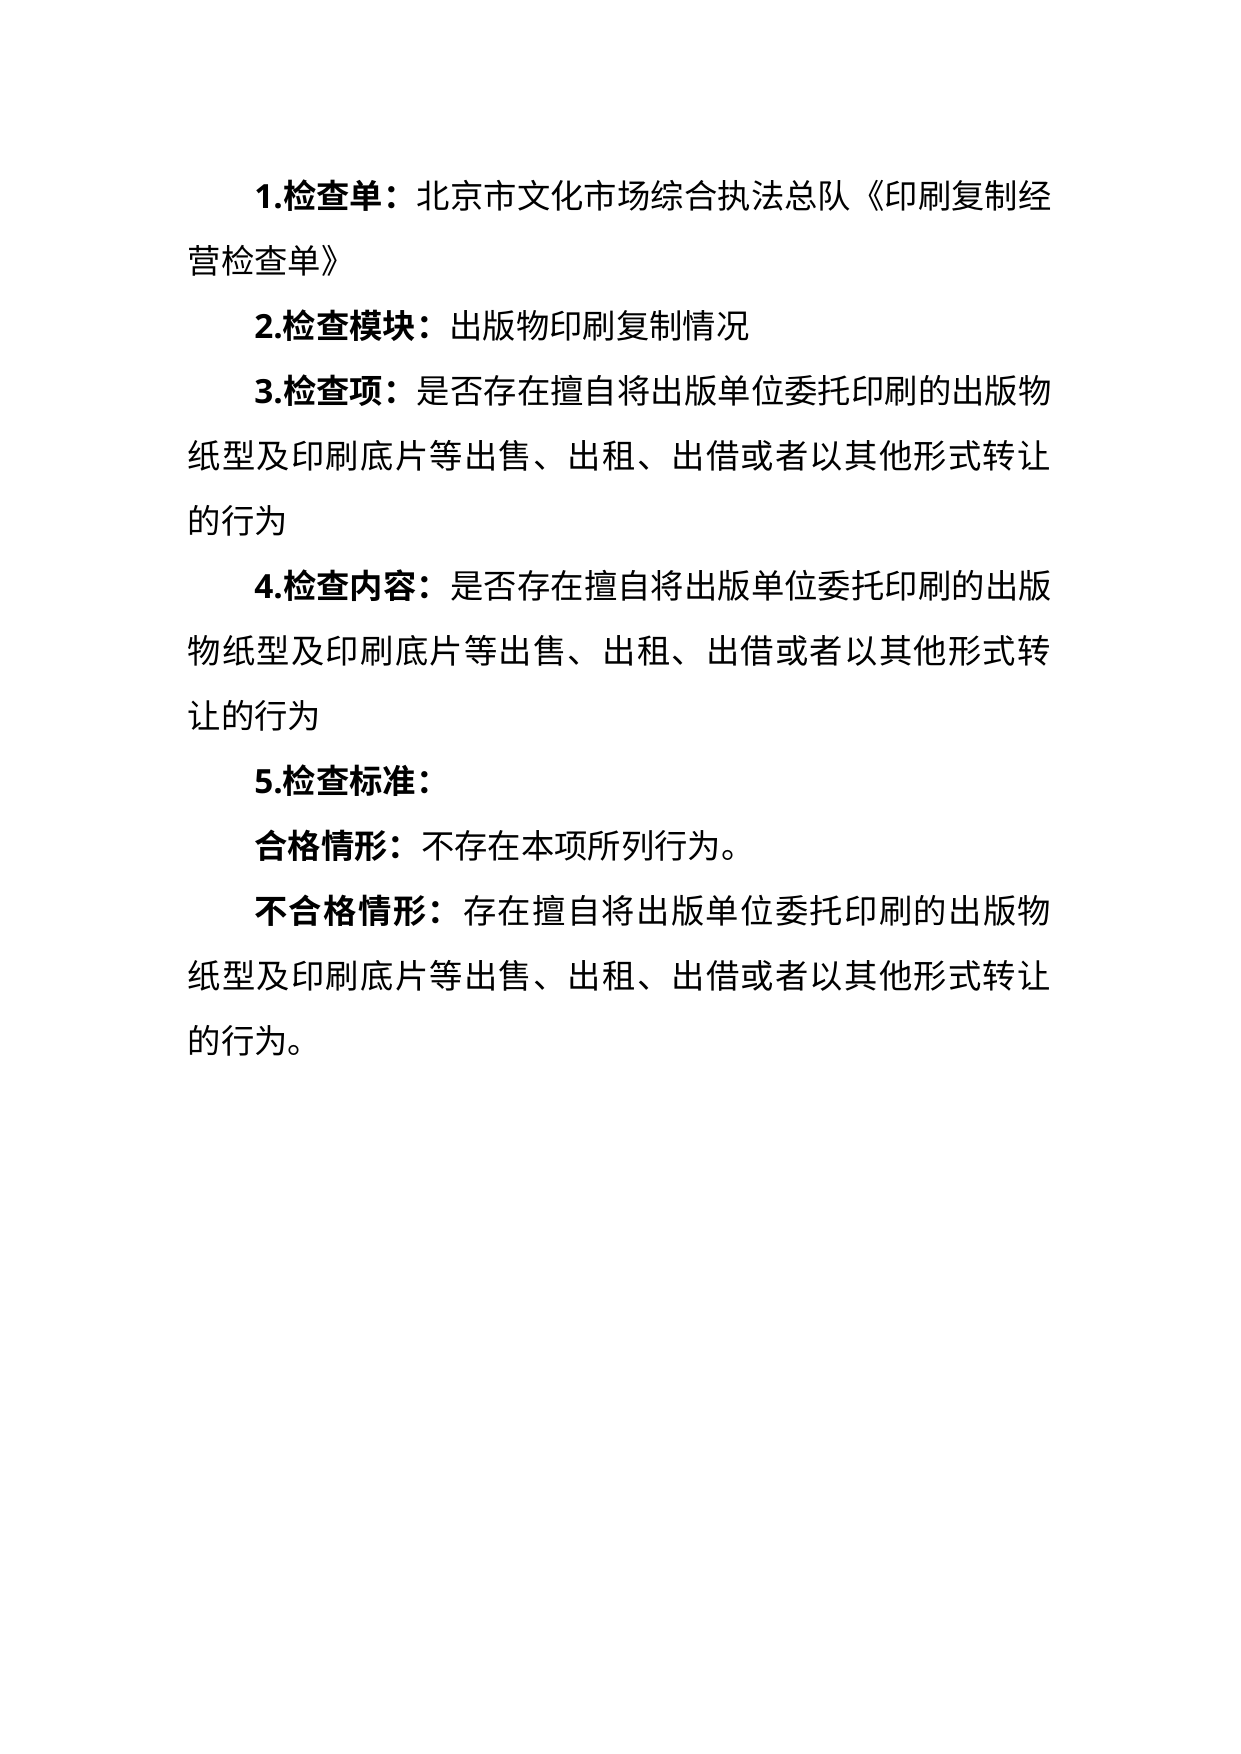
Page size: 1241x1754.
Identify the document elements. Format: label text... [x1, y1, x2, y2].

text 4.检查内容：是否存在擅自将出版单位委托印刷的出版物纸型及印刷底片等出售、出租、出借或者以其他形式转让的行为 [187, 552, 1053, 747]
text 合格情形：不存在本项所列行为。 [187, 812, 1053, 877]
text 2.检查模块：出版物印刷复制情况 [187, 292, 1053, 357]
text 不合格情形：存在擅自将出版单位委托印刷的出版物纸型及印刷底片等出售、出租、出借或者以其他形式转让的行为。 [187, 877, 1053, 1072]
text 5.检查标准： [187, 747, 1053, 812]
text 3.检查项：是否存在擅自将出版单位委托印刷的出版物纸型及印刷底片等出售、出租、出借或者以其他形式转让的行为 [187, 357, 1053, 552]
text 1.检查单：北京市文化市场综合执法总队《印刷复制经营检查单》 [187, 162, 1053, 292]
